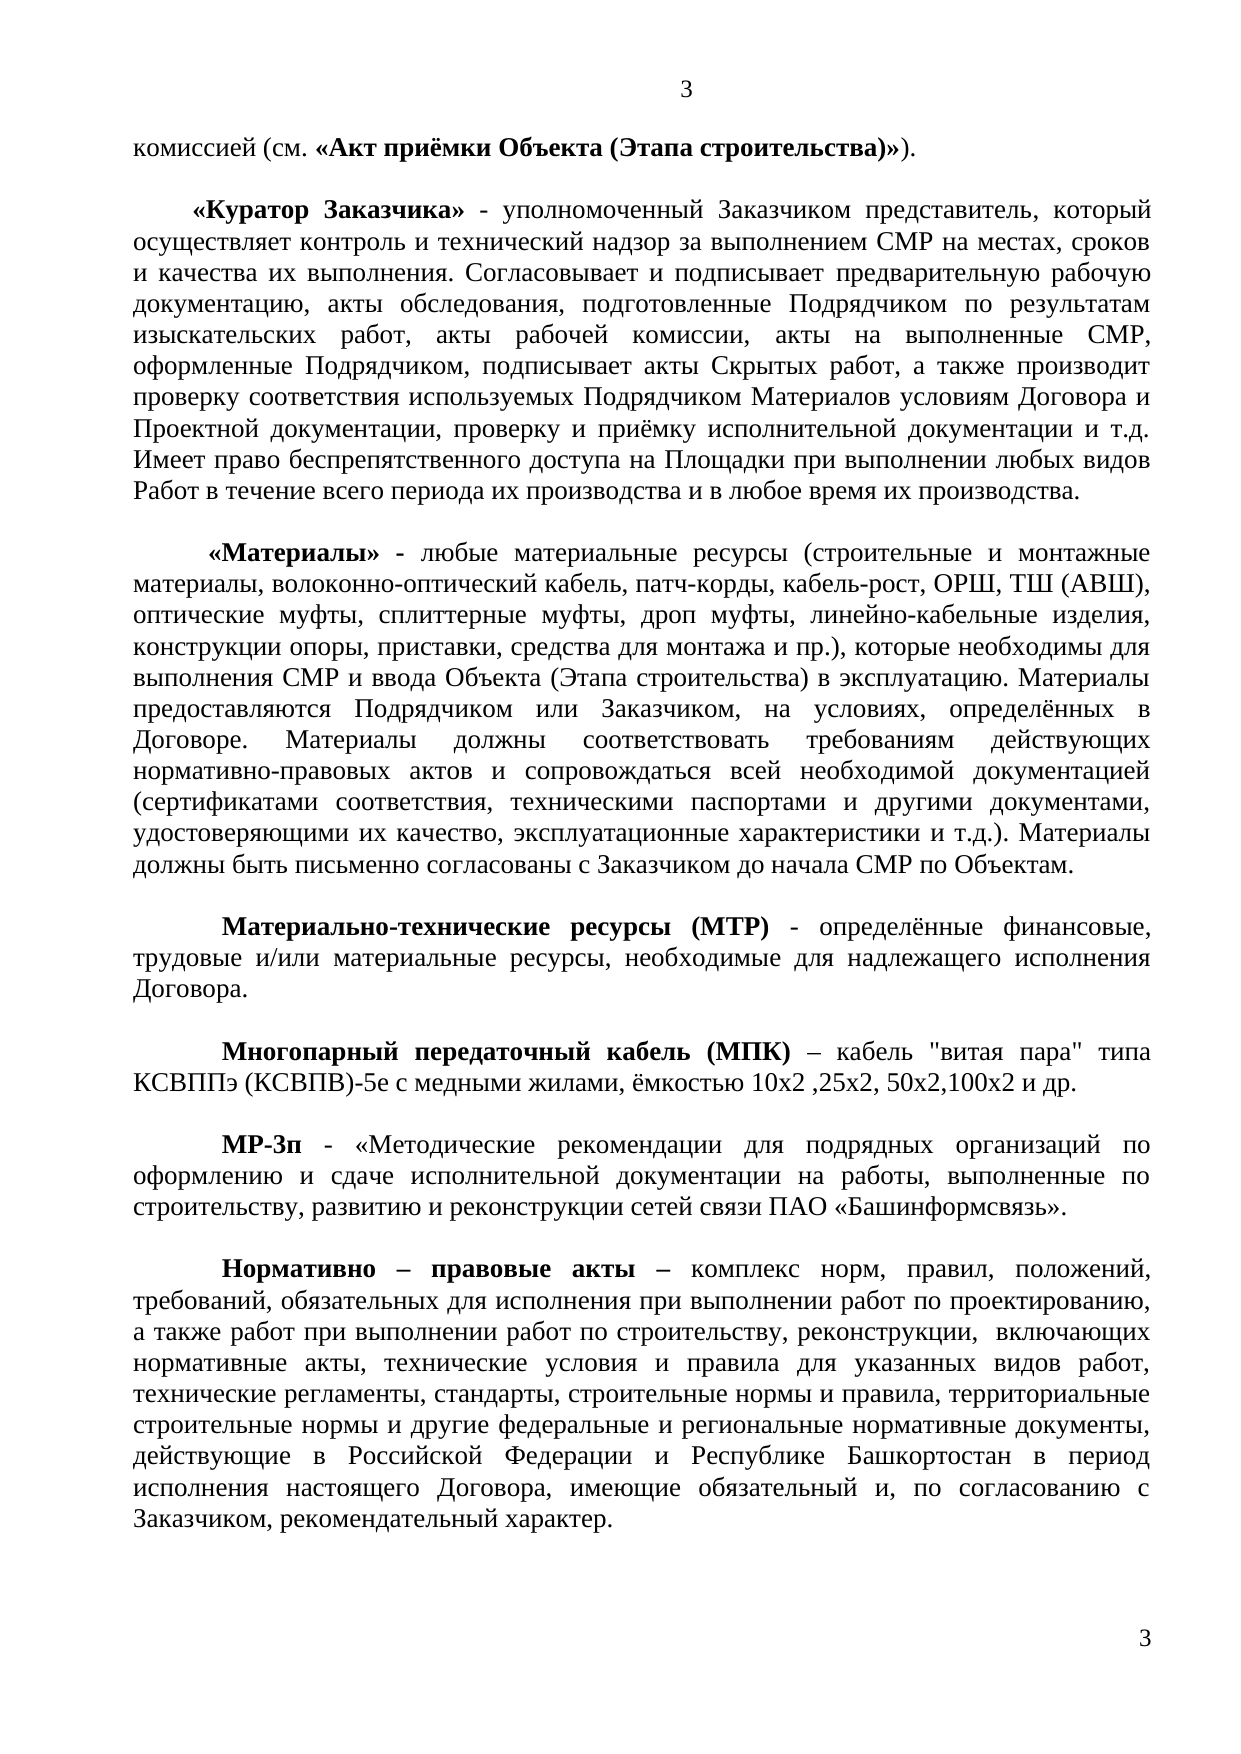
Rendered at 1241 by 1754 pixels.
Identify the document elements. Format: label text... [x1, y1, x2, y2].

text Материально-технические ресурсы (МТР) - определённые финансовые, трудовые и/или материальные ресурсы, необходимые для надлежащего исполнения Договора. [133, 910, 1152, 1003]
text Многопарный передаточный кабель (МПК) – кабель "витая пара" типа КСВППэ (КСВПВ)-5е с медными жилами, ёмкостью 10х2 ,25х2, 50х2,100х2 и др. [133, 1034, 1152, 1097]
text «Куратор Заказчика» - уполномоченный Заказчиком представитель, который осуществляет контроль и технический надзор за выполнением СМР на местах, сроков и качества их выполнения. Согласовывает и подписывает предварительную рабочую документацию, акты обследования, подготовленные Подрядчиком по результатам изыскательских работ, акты рабочей комиссии, акты на выполненные СМР, оформленные Подрядчиком, подписывает акты Скрытых работ, а также производит проверку соответствия используемых Подрядчиком Материалов условиям Договора и Проектной документации, проверку и приёмку исполнительной документации и т.д. Имеет право беспрепятственного доступа на Площадки при выполнении любых видов Работ в течение всего периода их производства и в любое время их производства. [133, 194, 1152, 505]
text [133, 131, 1152, 162]
text «Материалы» - любые материальные ресурсы (строительные и монтажные материалы, волоконно-оптический кабель, патч-корды, кабель-рост, ОРШ, ТШ (АВШ), оптические муфты, сплиттерные муфты, дроп муфты, линейно-кабельные изделия, конструкции опоры, приставки, средства для монтажа и пр.), которые необходимы для выполнения СМР и ввода Объекта (Этапа строительства) в эксплуатацию. Материалы предоставляются Подрядчиком или Заказчиком, на условиях, определённых в Договоре. Материалы должны соответствовать требованиям действующих нормативно-правовых актов и сопровождаться всей необходимой документацией (сертификатами соответствия, техническими паспортами и другими документами, удостоверяющими их качество, эксплуатационные характеристики и т.д.). Материалы должны быть письменно согласованы с Заказчиком до начала СМР по Объектам. [133, 536, 1152, 879]
text МР-3п - «Методические рекомендации для подрядных организаций по оформлению и сдаче исполнительной документации на работы, выполненные по строительству, развитию и реконструкции сетей связи ПАО «Башинформсвязь». [133, 1128, 1152, 1221]
text Нормативно – правовые акты – комплекс норм, правил, положений, требований, обязательных для исполнения при выполнении работ по проектированию, а также работ при выполнении работ по строительству, реконструкции, включающих нормативные акты, технические условия и правила для указанных видов работ, технические регламенты, стандарты, строительные нормы и правила, территориальные строительные нормы и другие федеральные и региональные нормативные документы, действующие в Российской Федерации и Республике Башкортостан в период исполнения настоящего Договора, имеющие обязательный и, по согласованию с Заказчиком, рекомендательный характер. [133, 1253, 1152, 1533]
